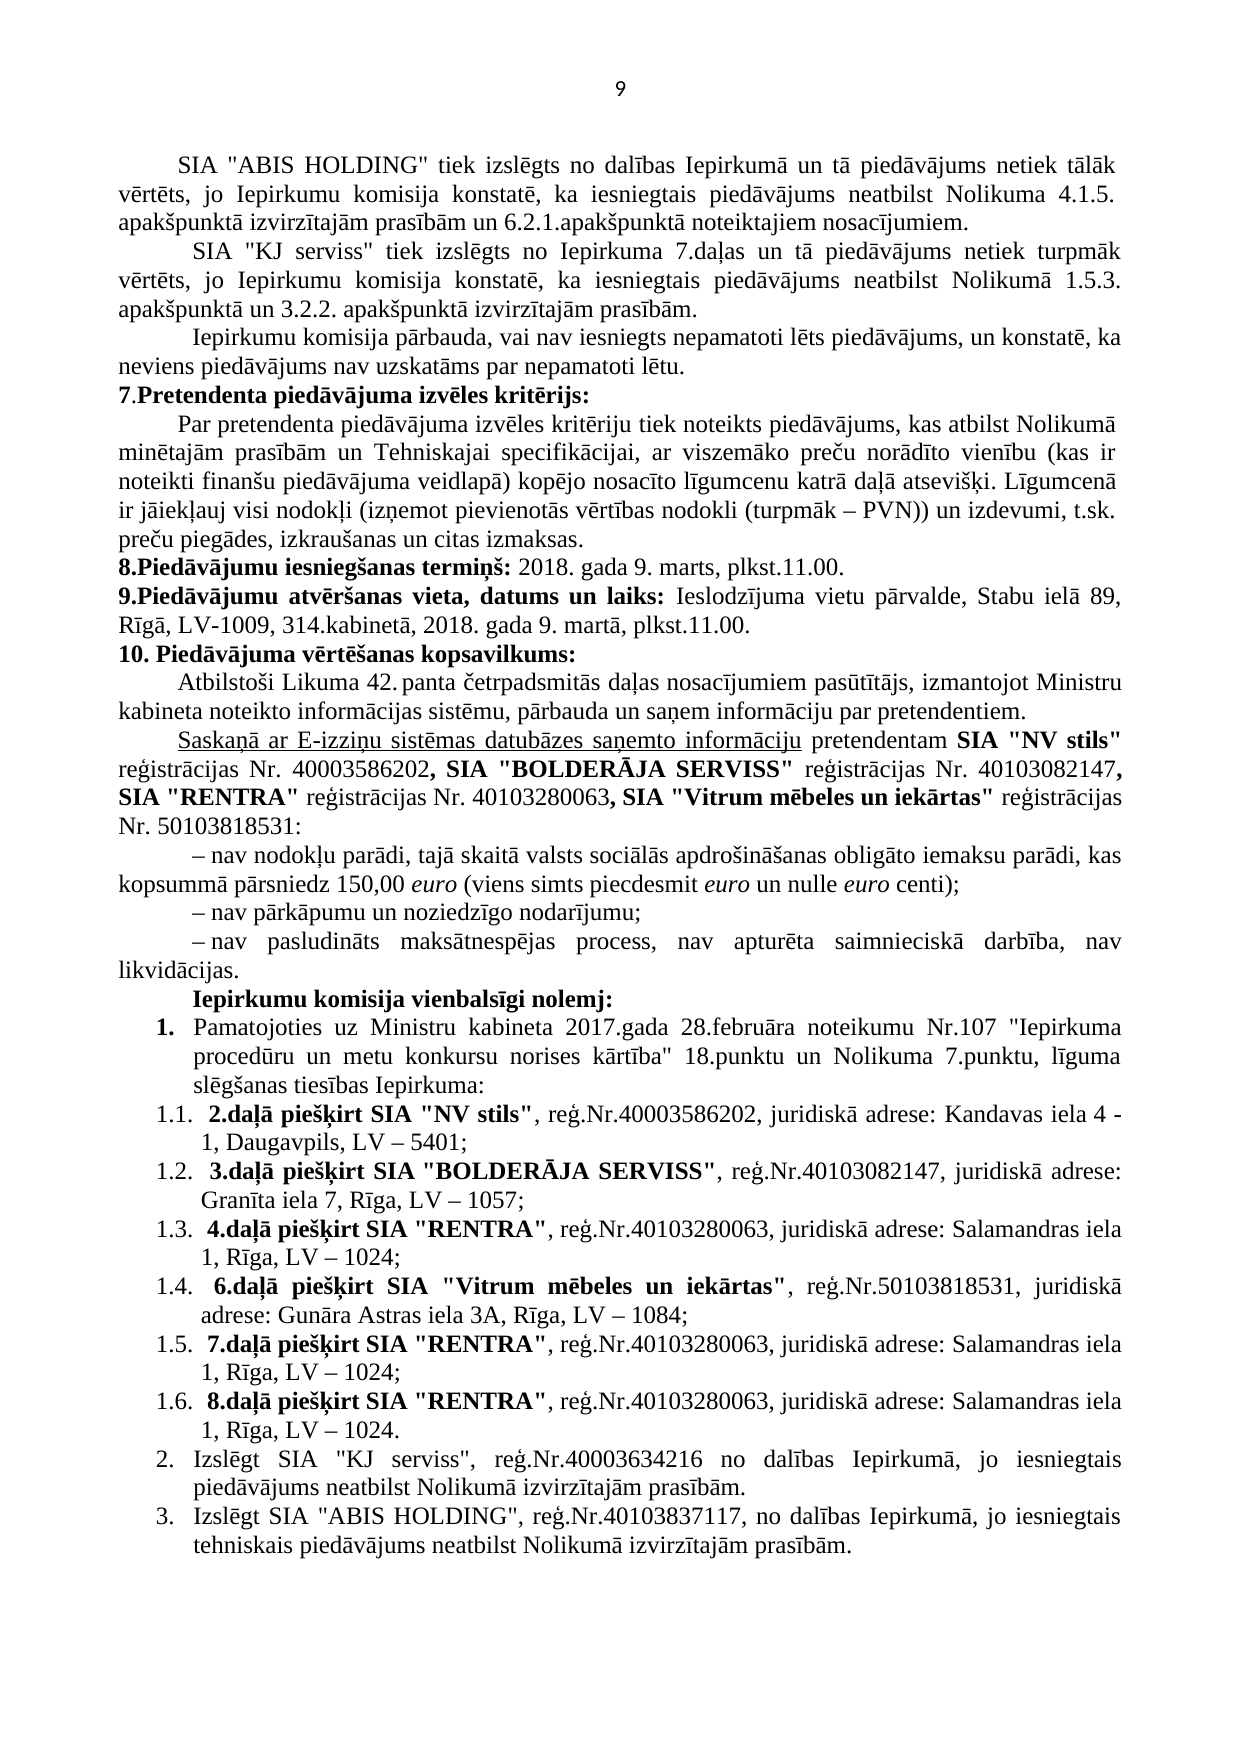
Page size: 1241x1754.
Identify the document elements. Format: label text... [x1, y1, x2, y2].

list 3.daļā piešķirt SIA "BOLDERĀJA SERVISS", reģ.Nr.40103082147, juridiskā adrese: Granīta iela 7, Rīga, LV – 1057; [156, 1156, 1122, 1214]
list Pamatojoties uz Ministru kabineta 2017.gada 28.februāra noteikumu Nr.107 "Iepirkuma procedūru un metu konkursu norises kārtība" 18.punktu un Nolikuma 7.punktu, līguma slēgšanas tiesības Iepirkuma: [156, 1012, 1122, 1099]
list 6.daļā piešķirt SIA "Vitrum mēbeles un iekārtas", reģ.Nr.50103818531, juridiskā adrese: Gunāra Astras iela 3A, Rīga, LV – 1084; [156, 1271, 1122, 1329]
text SIA "KJ serviss" tiek izslēgts no Iepirkuma 7.daļas un tā piedāvājums netiek turpmāk vērtēts, jo Iepirkumu komisija konstatē, ka iesniegtais piedāvājums neatbilst Nolikumā 1.5.3. apakšpunktā un 3.2.2. apakšpunktā izvirzītajām prasībām. [118, 236, 1122, 322]
text – nav nodokļu parādi, tajā skaitā valsts sociālās apdrošināšanas obligāto iemaksu parādi, kas kopsummā pārsniedz 150,00 euro (viens simts piecdesmit euro un nulle euro centi); [118, 840, 1122, 897]
list 7.daļā piešķirt SIA "RENTRA", reģ.Nr.40103280063, juridiskā adrese: Salamandras iela 1, Rīga, LV – 1024; [156, 1329, 1122, 1386]
text Par pretendenta piedāvājuma izvēles kritēriju tiek noteikts piedāvājums, kas atbilst Nolikumā minētajām prasībām un Tehniskajai specifikācijai, ar viszemāko preču norādīto vienību (kas ir noteikti finanšu piedāvājuma veidlapā) kopējo nosacīto līgumcenu katrā daļā atsevišķi. Līgumcenā ir jāiekļauj visi nodokļi (izņemot pievienotās vērtības nodokli (turpmāk – PVN)) un izdevumi, t.sk. preču piegādes, izkraušanas un citas izmaksas. [118, 409, 1116, 552]
text 10. Piedāvājuma vērtēšanas kopsavilkums: [118, 639, 1202, 667]
text 9.Piedāvājumu atvēršanas vieta, datums un laiks: Ieslodzījuma vietu pārvalde, Stabu ielā 89, Rīgā, LV-1009, 314.kabinetā, 2018. gada 9. martā, plkst.11.00. [118, 581, 1122, 639]
text 8.Piedāvājumu iesniegšanas termiņš: 2018. gada 9. marts, plkst.11.00. [118, 552, 1122, 581]
text 7.Pretendenta piedāvājuma izvēles kritērijs: [118, 380, 1122, 409]
list 4.daļā piešķirt SIA "RENTRA", reģ.Nr.40103280063, juridiskā adrese: Salamandras iela 1, Rīga, LV – 1024; [156, 1214, 1122, 1271]
list 8.daļā piešķirt SIA "RENTRA", reģ.Nr.40103280063, juridiskā adrese: Salamandras iela 1, Rīga, LV – 1024. [156, 1386, 1122, 1444]
text – nav pārkāpumu un noziedzīgo nodarījumu; [118, 897, 1122, 926]
list Izslēgt SIA "KJ serviss", reģ.Nr.40003634216 no dalības Iepirkumā, jo iesniegtais piedāvājums neatbilst Nolikumā izvirzītajām prasībām. [156, 1444, 1122, 1501]
text Saskaņā ar E-izziņu sistēmas datubāzes saņemto informāciju pretendentam SIA "NV stils" reģistrācijas Nr. 40003586202, SIA "BOLDERĀJA SERVISS" reģistrācijas Nr. 40103082147, SIA "RENTRA" reģistrācijas Nr. 40103280063, SIA "Vitrum mēbeles un iekārtas" reģistrācijas Nr. 50103818531: [118, 725, 1122, 840]
text Iepirkumu komisija pārbauda, vai nav iesniegts nepamatoti lēts piedāvājums, un konstatē, ka neviens piedāvājums nav uzskatāms par nepamatoti lētu. [118, 322, 1122, 380]
text Atbilstoši Likuma 42. panta četrpadsmitās daļas nosacījumiem pasūtītājs, izmantojot Ministru kabineta noteikto informācijas sistēmu, pārbauda un saņem informāciju par pretendentiem. [118, 667, 1122, 725]
text Iepirkumu komisija vienbalsīgi nolemj: [118, 984, 1122, 1012]
list Izslēgt SIA "ABIS HOLDING", reģ.Nr.40103837117, no dalības Iepirkumā, jo iesniegtais tehniskais piedāvājums neatbilst Nolikumā izvirzītajām prasībām. [156, 1501, 1122, 1559]
text SIA "ABIS HOLDING" tiek izslēgts no dalības Iepirkumā un tā piedāvājums netiek tālāk vērtēts, jo Iepirkumu komisija konstatē, ka iesniegtais piedāvājums neatbilst Nolikuma 4.1.5. apakšpunktā izvirzītajām prasībām un 6.2.1.apakšpunktā noteiktajiem nosacījumiem. [118, 150, 1116, 236]
list 2.daļā piešķirt SIA "NV stils", reģ.Nr.40003586202, juridiskā adrese: Kandavas iela 4 - 1, Daugavpils, LV – 5401; [156, 1099, 1122, 1156]
text – nav pasludināts maksātnespējas process, nav apturēta saimnieciskā darbība, nav likvidācijas. [118, 926, 1122, 984]
